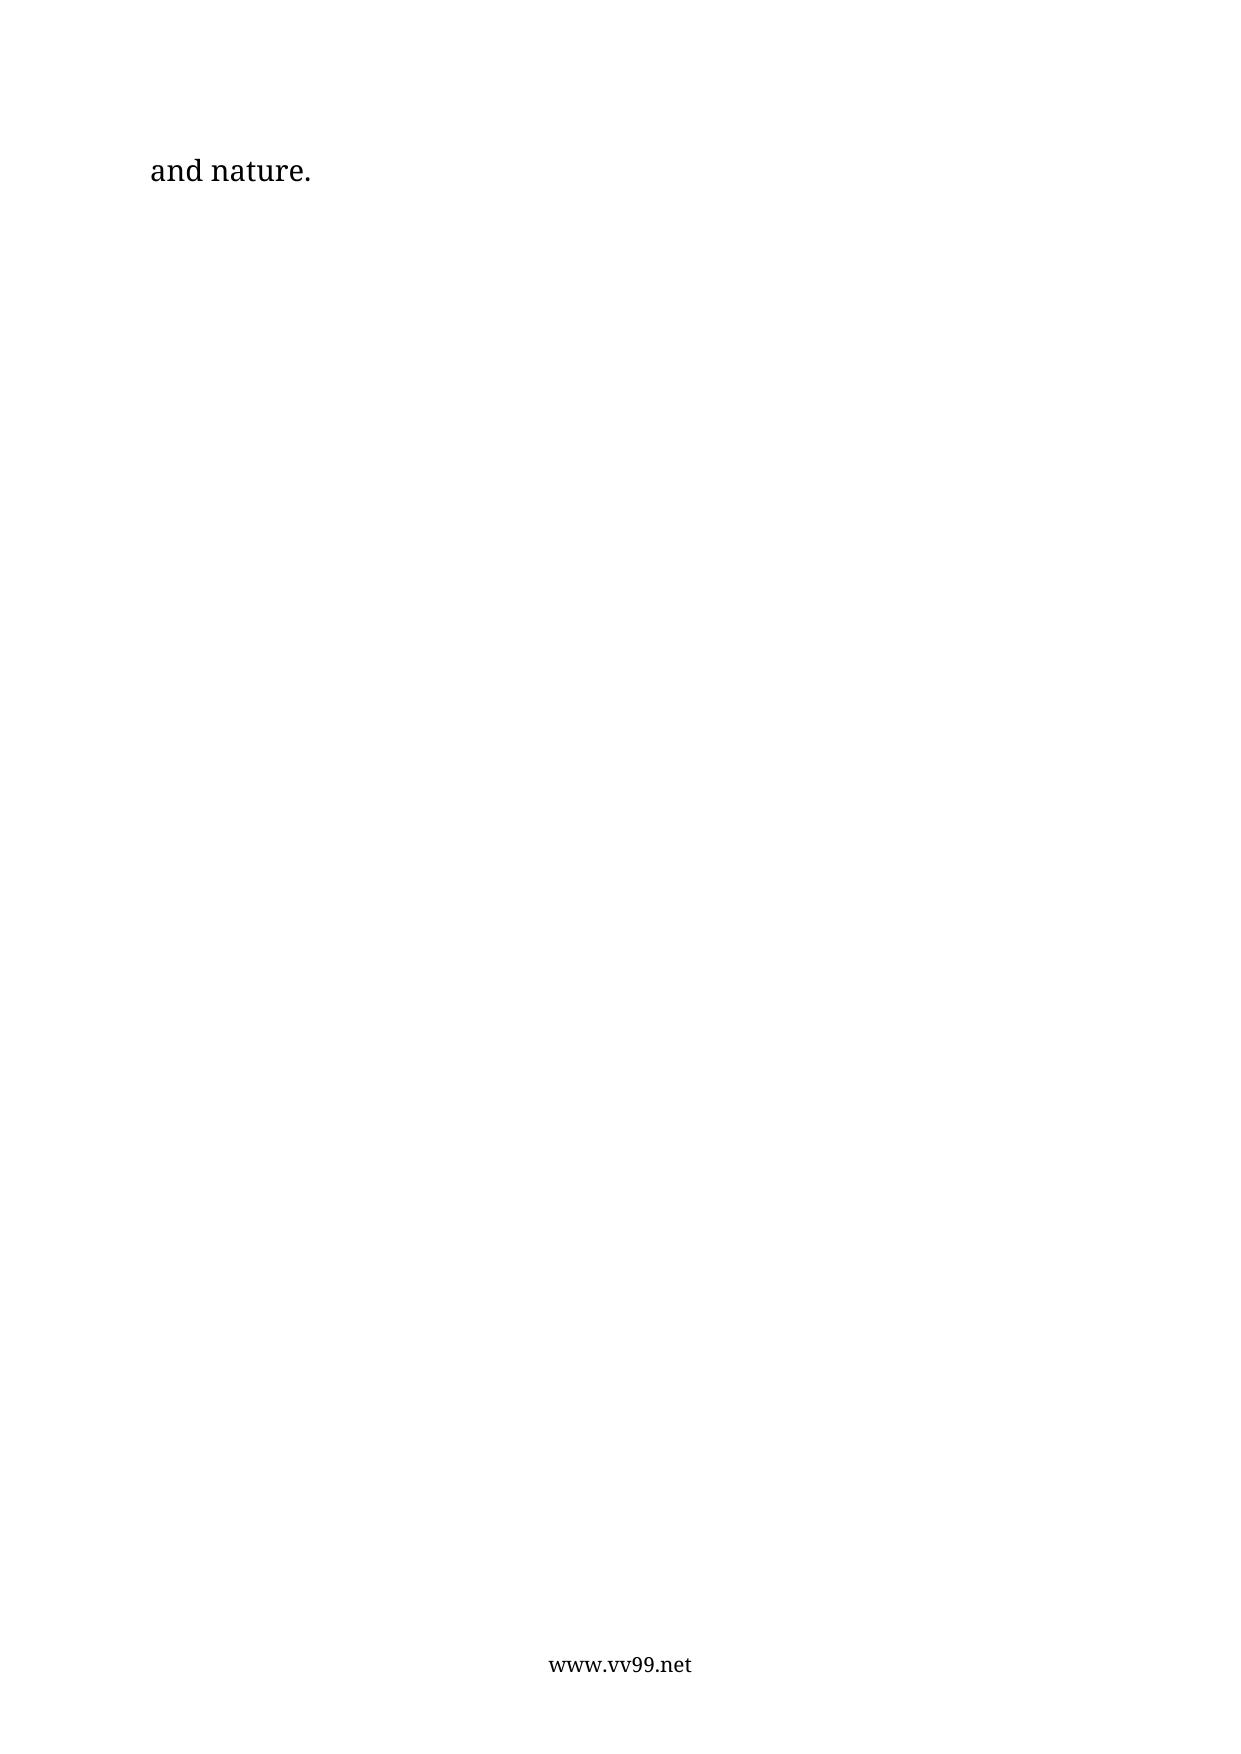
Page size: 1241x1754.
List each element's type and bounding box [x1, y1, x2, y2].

text [150, 150, 1090, 190]
